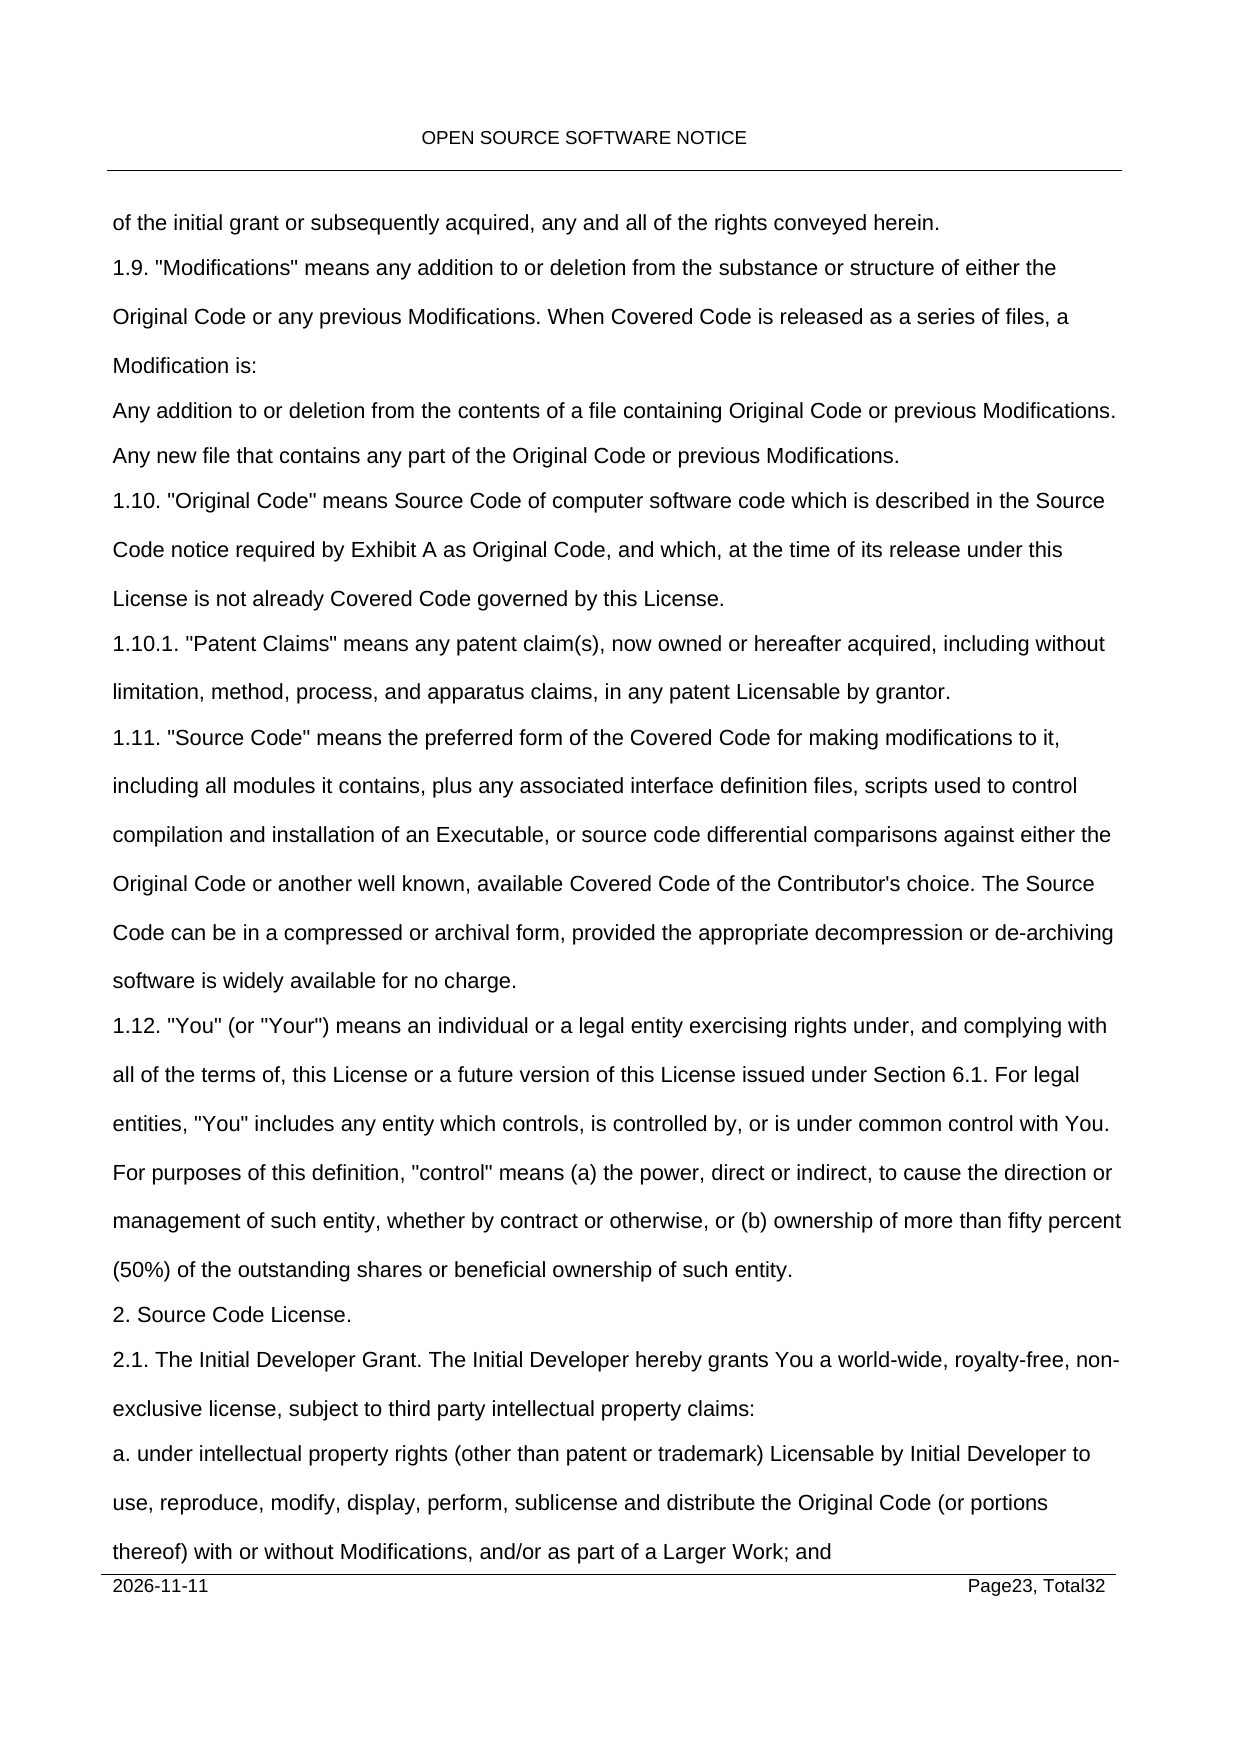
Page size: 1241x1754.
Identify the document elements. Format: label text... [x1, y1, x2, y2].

text 2.1. The Initial Developer Grant. The Initial Developer hereby grants You a world-wide, royalty-free, non-exclusive license, subject to third party intellectual property claims: [112, 1343, 1128, 1425]
text 1.9. "Modifications" means any addition to or deletion from the substance or structure of either the Original Code or any previous Modifications. When Covered Code is released as a series of files, a Modification is: [112, 251, 1128, 381]
text Any addition to or deletion from the contents of a file containing Original Code or previous Modifications. [112, 394, 1128, 427]
text 1.10.1. "Patent Claims" means any patent claim(s), now owned or hereafter acquired, including without limitation, method, process, and apparatus claims, in any patent Licensable by grantor. [112, 627, 1128, 708]
text 2. Source Code License. [112, 1298, 1128, 1331]
text a. under intellectual property rights (other than patent or trademark) Licensable by Initial Developer to use, reproduce, modify, display, perform, sublicense and distribute the Original Code (or portions thereof) with or without Modifications, and/or as part of a Larger Work; and [112, 1437, 1128, 1567]
text 1.11. "Source Code" means the preferred form of the Covered Code for making modifications to it, including all modules it contains, plus any associated interface definition files, scripts used to control compilation and installation of an Executable, or source code differential comparisons against either the Original Code or another well known, available Covered Code of the Contributor's choice. The Source Code can be in a compressed or archival form, provided the appropriate decompression or de-archiving software is widely available for no charge. [112, 721, 1128, 997]
text 1.10. "Original Code" means Source Code of computer software code which is described in the Source Code notice required by Exhibit A as Original Code, and which, at the time of its release under this License is not already Covered Code governed by this License. [112, 484, 1128, 614]
text Any new file that contains any part of the Original Code or previous Modifications. [112, 439, 1128, 472]
text 1.12. "You" (or "Your") means an individual or a legal entity exercising rights under, and complying with all of the terms of, this License or a future version of this License issued under Section 6.1. For legal entities, "You" includes any entity which controls, is controlled by, or is under common control with You. For purposes of this definition, "control" means (a) the power, direct or indirect, to cause the direction or management of such entity, whether by contract or otherwise, or (b) ownership of more than fifty percent (50%) of the outstanding shares or beneficial ownership of such entity. [112, 1009, 1128, 1286]
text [112, 206, 1128, 239]
